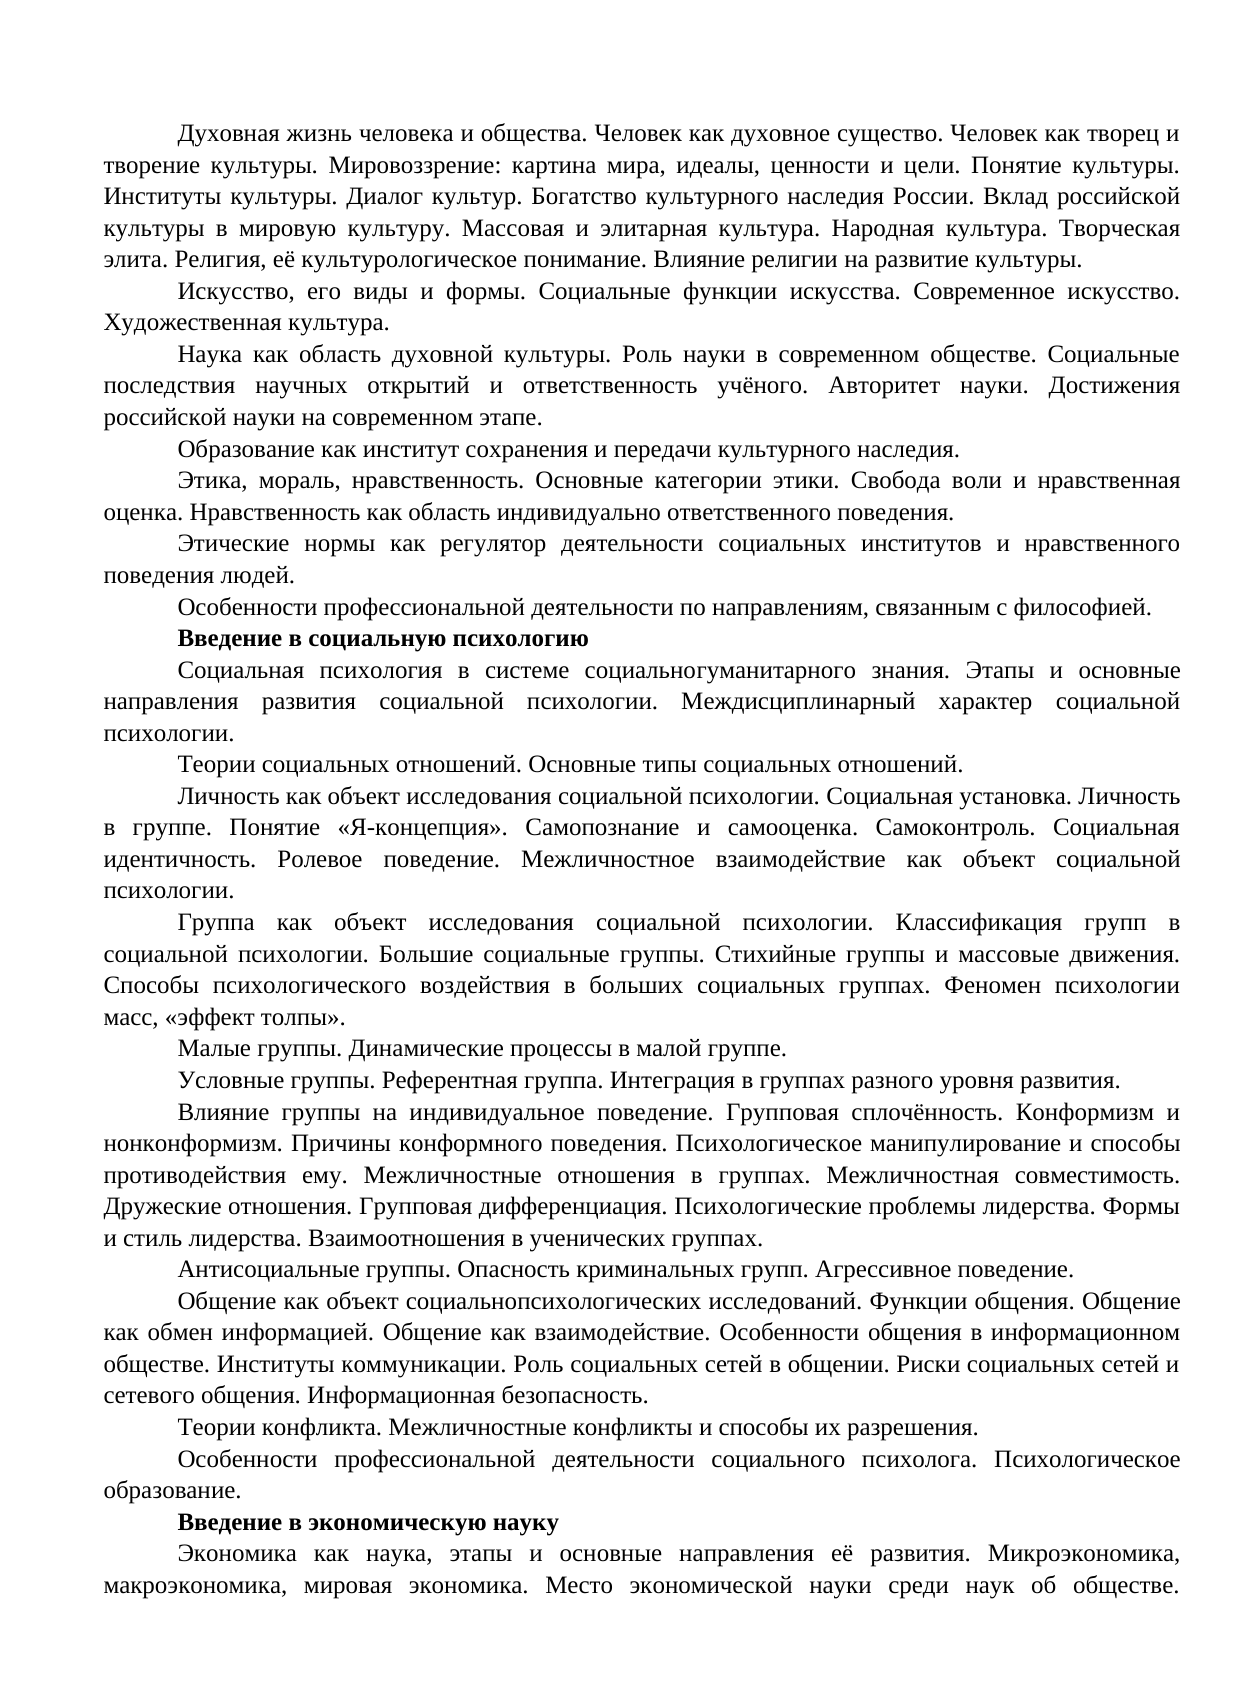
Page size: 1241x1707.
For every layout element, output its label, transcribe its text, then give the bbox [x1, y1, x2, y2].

text Социальная психология в системе социально­гуманитарного знания. Этапы и основные направления развития социальной психологии. Междисциплинарный характер социальной психологии. [103, 655, 1181, 747]
text Группа как объект исследования социальной психологии. Классификация групп в социальной психологии. Большие социальные группы. Стихийные группы и массовые движения. Способы психологического воздействия в больших социальных группах. Феномен психологии масс, «эффект толпы». [103, 907, 1181, 1031]
text Антисоциальные группы. Опасность криминальных групп. Агрессивное поведение. [103, 1254, 1181, 1283]
text Теории социальных отношений. Основные типы социальных отношений. [103, 749, 1181, 778]
text Образование как институт сохранения и передачи культурного наследия. [103, 434, 1181, 462]
text Введение в экономическую науку [103, 1507, 1181, 1536]
text Духовная жизнь человека и общества. Человек как духовное существо. Человек как творец и творение культуры. Мировоззрение: картина мира, идеалы, ценности и цели. Понятие культуры. Институты культуры. Диалог культур. Богатство культурного наследия России. Вклад российской культуры в мировую культуру. Массовая и элитарная культура. Народная культура. Творческая элита. Религия, её культурологическое понимание. Влияние религии на развитие культуры. [103, 118, 1181, 273]
text Этические нормы как регулятор деятельности социальных институтов и нравственного поведения людей. [103, 528, 1181, 589]
text Этика, мораль, нравственность. Основные категории этики. Свобода воли и нравственная оценка. Нравственность как область индивидуально ответственного поведения. [103, 465, 1181, 526]
text Общение как объект социально­психологических исследований. Функции общения. Общение как обмен информацией. Общение как взаимодействие. Особенности общения в информационном обществе. Институты коммуникации. Роль социальных сетей в общении. Риски социальных сетей и сетевого общения. Информационная безопасность. [103, 1286, 1181, 1409]
text Особенности профессиональной деятельности социального психолога. Психологическое образование. [103, 1444, 1181, 1504]
text Искусство, его виды и формы. Социальные функции искусства. Современное искусство. Художественная культура. [103, 276, 1181, 336]
text Теории конфликта. Межличностные конфликты и способы их разрешения. [103, 1412, 1181, 1441]
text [103, 1538, 1181, 1599]
text Введение в социальную психологию [103, 623, 1181, 652]
text Условные группы. Референтная группа. Интеграция в группах разного уровня развития. [103, 1065, 1181, 1094]
text Личность как объект исследования социальной психологии. Социальная установка. Личность в группе. Понятие «Я-концепция». Самопознание и самооценка. Самоконтроль. Социальная идентичность. Ролевое поведение. Межличностное взаимодействие как объект социальной психологии. [103, 781, 1181, 904]
text Наука как область духовной культуры. Роль науки в современном обществе. Социальные последствия научных открытий и ответственность учёного. Авторитет науки. Достижения российской науки на современном этапе. [103, 339, 1181, 431]
text Особенности профессиональной деятельности по направлениям, связанным с философией. [103, 592, 1181, 620]
text Малые группы. Динамические процессы в малой группе. [103, 1033, 1181, 1062]
text Влияние группы на индивидуальное поведение. Групповая сплочённость. Конформизм и нонконформизм. Причины конформного поведения. Психологическое манипулирование и способы противодействия ему. Межличностные отношения в группах. Межличностная совместимость. Дружеские отношения. Групповая дифференциация. Психологические проблемы лидерства. Формы и стиль лидерства. Взаимоотношения в ученических группах. [103, 1097, 1181, 1252]
